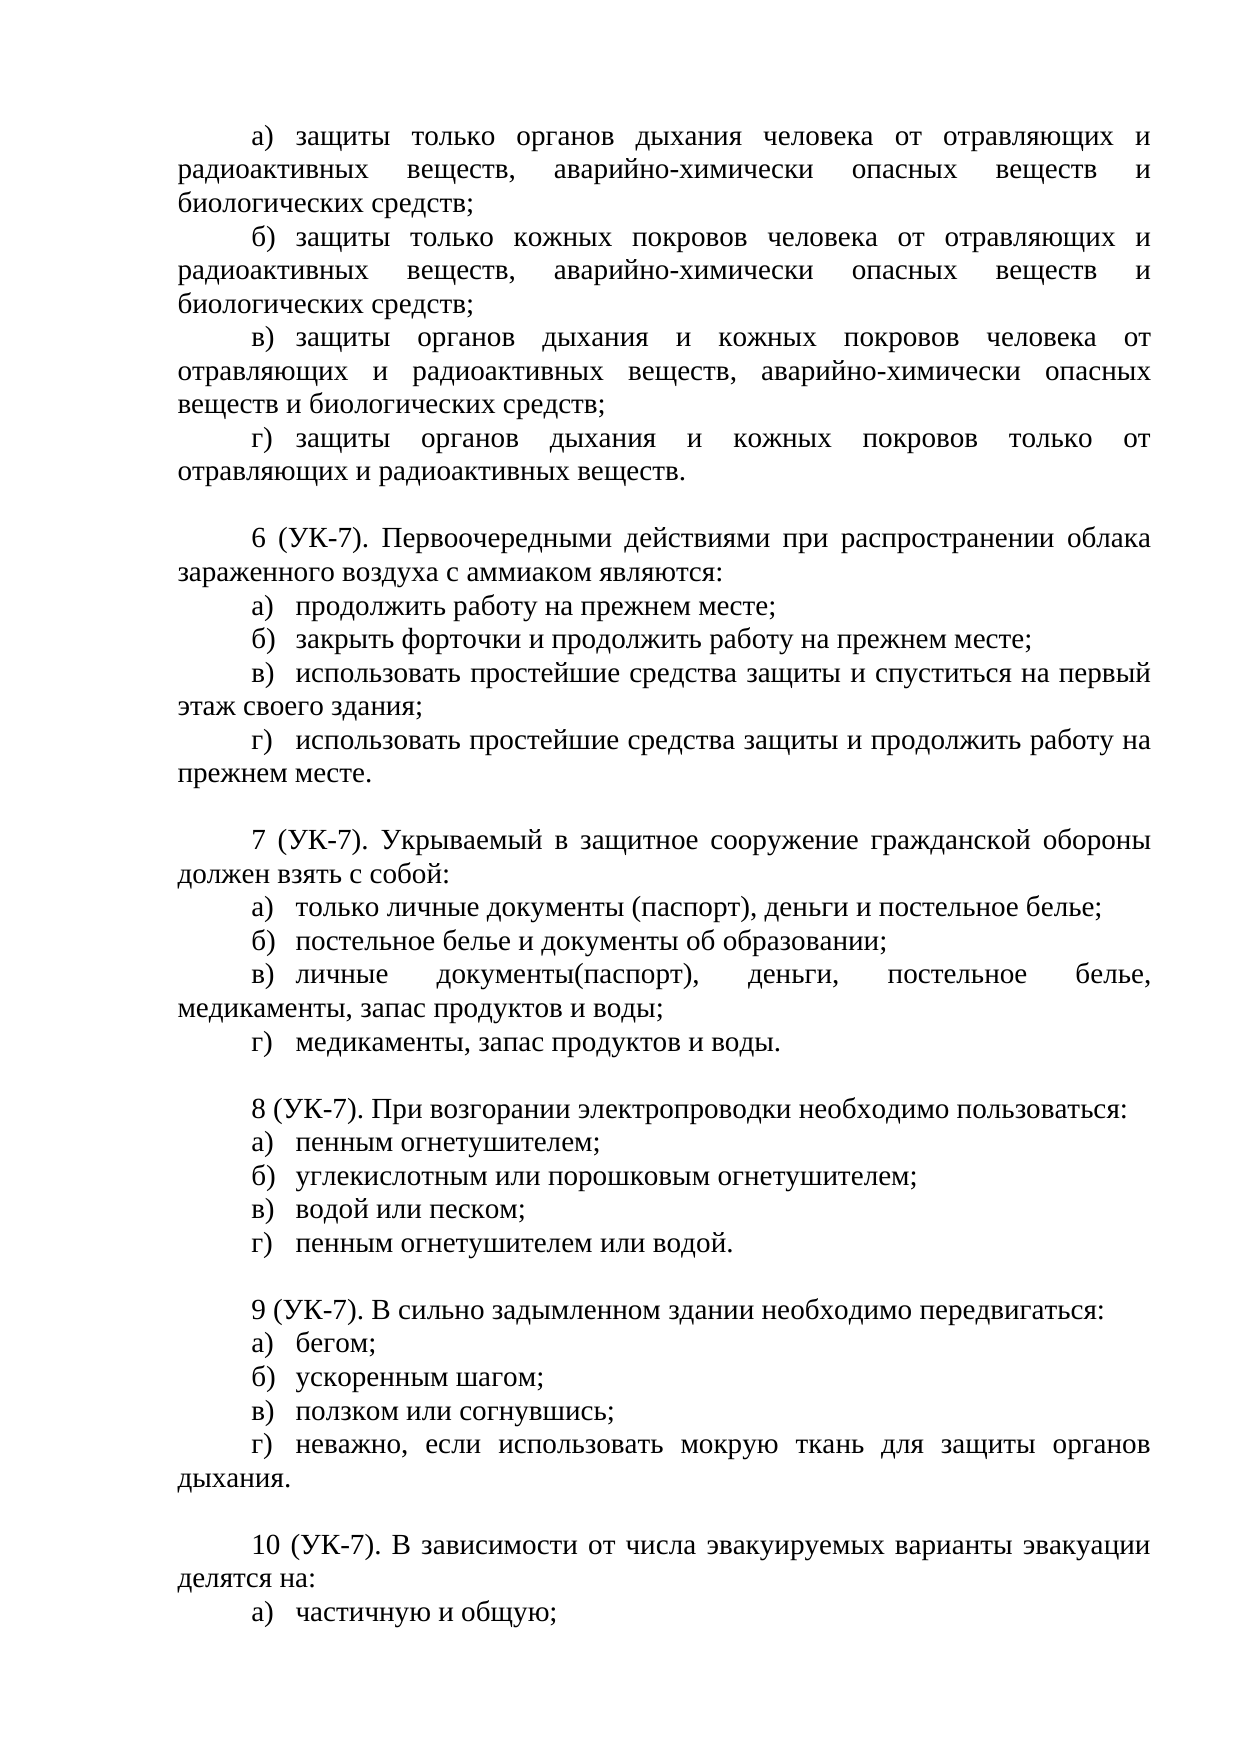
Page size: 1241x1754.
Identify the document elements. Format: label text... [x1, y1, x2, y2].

list продолжить работу на прежнем месте; [177, 588, 1152, 621]
list закрыть форточки и продолжить работу на прежнем месте; [177, 621, 1152, 655]
text 8 (УК-7). При возгорании электропроводки необходимо пользоваться: [177, 1091, 1152, 1124]
list ползком или согнувшись; [177, 1393, 1152, 1426]
list защиты органов дыхания и кожных покровов человека от отравляющих и радиоактивных веществ, аварийно-химически опасных веществ и биологических средств; [177, 319, 1152, 420]
list защиты только органов дыхания человека от отравляющих и радиоактивных веществ, аварийно-химически опасных веществ и биологических средств; [177, 118, 1152, 219]
list защиты органов дыхания и кожных покровов только от отравляющих и радиоактивных веществ. [177, 420, 1152, 487]
list личные документы(паспорт), деньги, постельное белье, медикаменты, запас продуктов и воды; [177, 957, 1152, 1024]
list бегом; [177, 1326, 1152, 1359]
list медикаменты, запас продуктов и воды. [177, 1024, 1152, 1057]
text 9 (УК-7). В сильно задымленном здании необходимо передвигаться: [177, 1292, 1152, 1326]
list неважно, если использовать мокрую ткань для защиты органов дыхания. [177, 1426, 1152, 1493]
list пенным огнетушителем; [177, 1124, 1152, 1158]
list защиты только кожных покровов человека от отравляющих и радиоактивных веществ, аварийно-химически опасных веществ и биологических средств; [177, 219, 1152, 319]
list только личные документы (паспорт), деньги и постельное белье; [177, 889, 1152, 923]
list водой или песком; [177, 1191, 1152, 1225]
text 7 (УК-7). Укрываемый в защитное сооружение гражданской обороны должен взять с собой: [177, 822, 1152, 889]
text 6 (УК-7). Первоочередными действиями при распространении облака зараженного воздуха с аммиаком являются: [177, 521, 1152, 588]
list пенным огнетушителем или водой. [177, 1225, 1152, 1258]
list постельное белье и документы об образовании; [177, 923, 1152, 957]
list использовать простейшие средства защиты и спуститься на первый этаж своего здания; [177, 655, 1152, 722]
list использовать простейшие средства защиты и продолжить работу на прежнем месте. [177, 722, 1152, 789]
list углекислотным или порошковым огнетушителем; [177, 1158, 1152, 1191]
list частичную и общую; [177, 1594, 1152, 1627]
list ускоренным шагом; [177, 1359, 1152, 1393]
text 10 (УК-7). В зависимости от числа эвакуируемых варианты эвакуации делятся на: [177, 1527, 1152, 1594]
